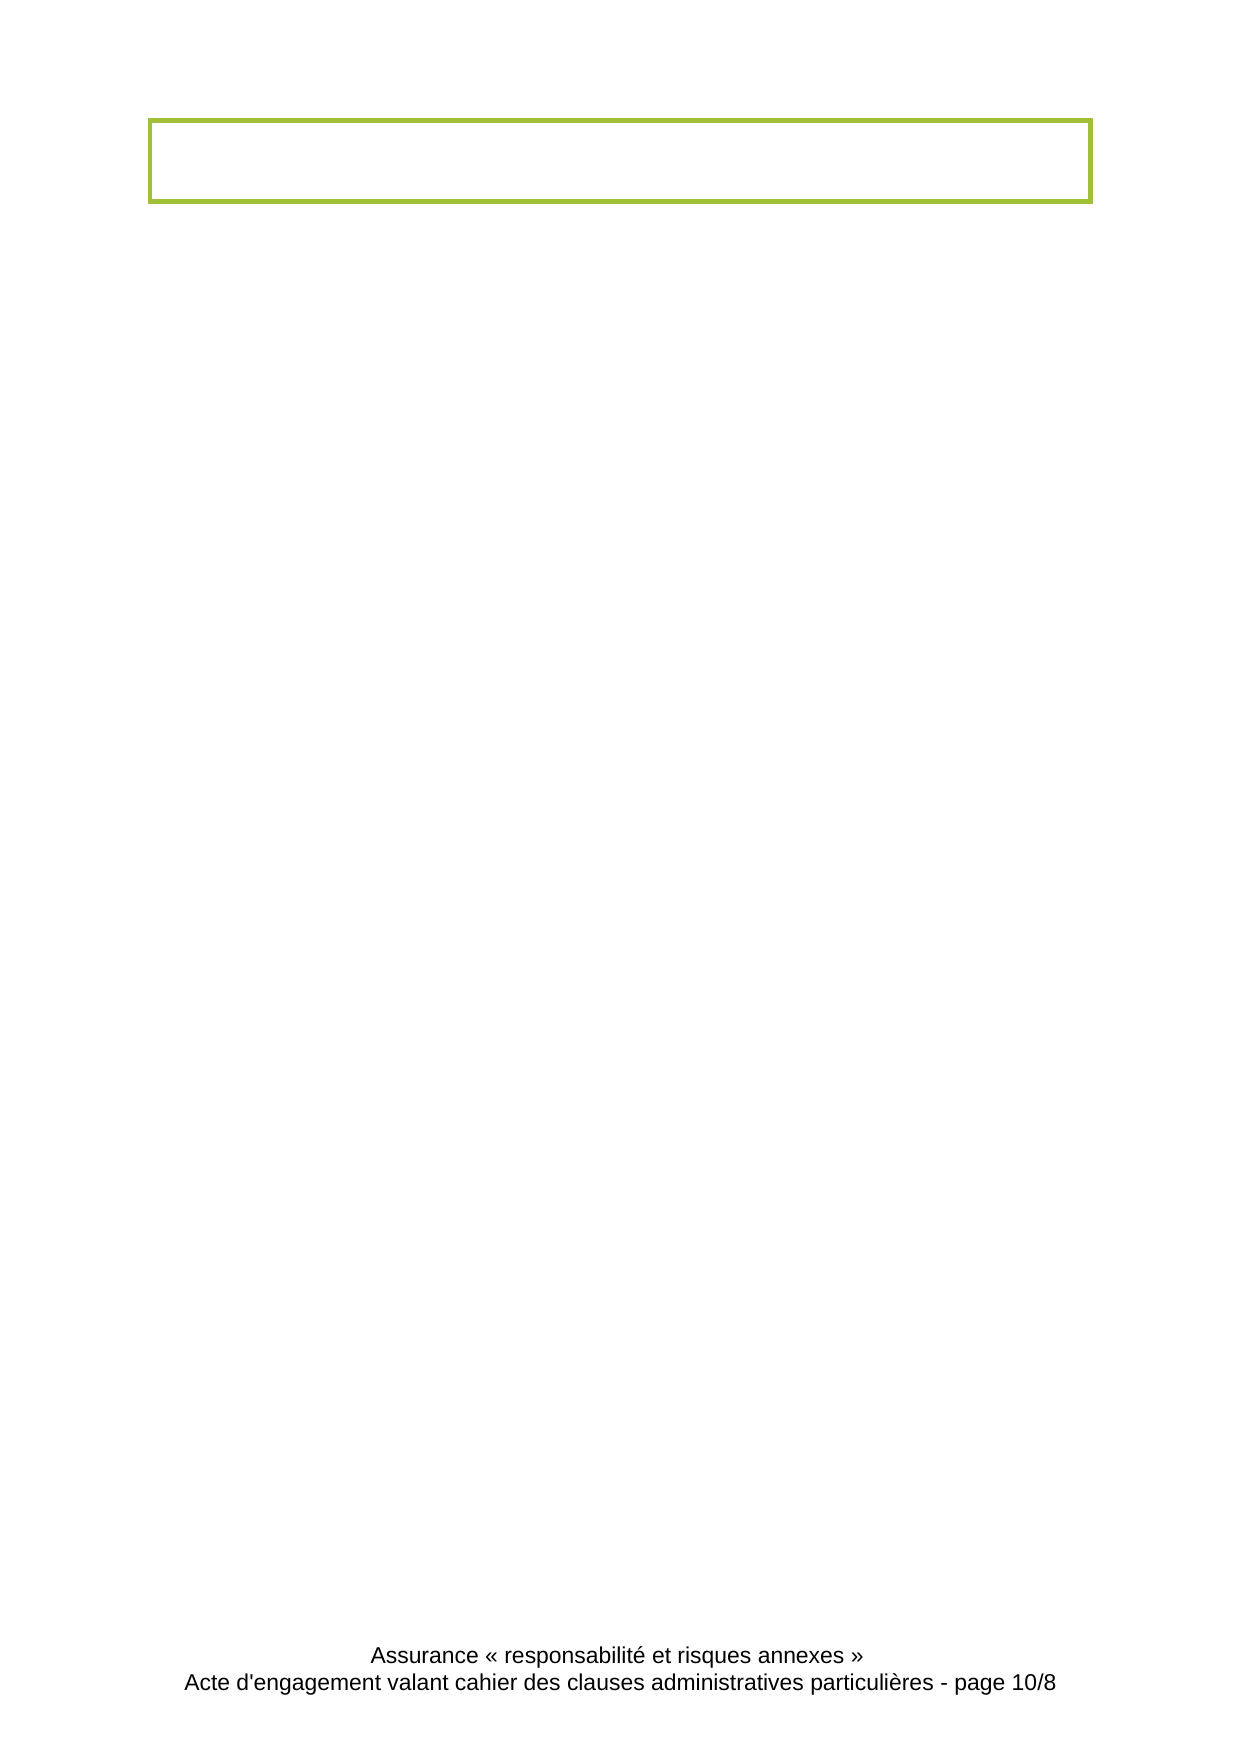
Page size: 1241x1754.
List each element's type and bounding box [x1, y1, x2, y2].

table_header [152, 123, 1088, 199]
